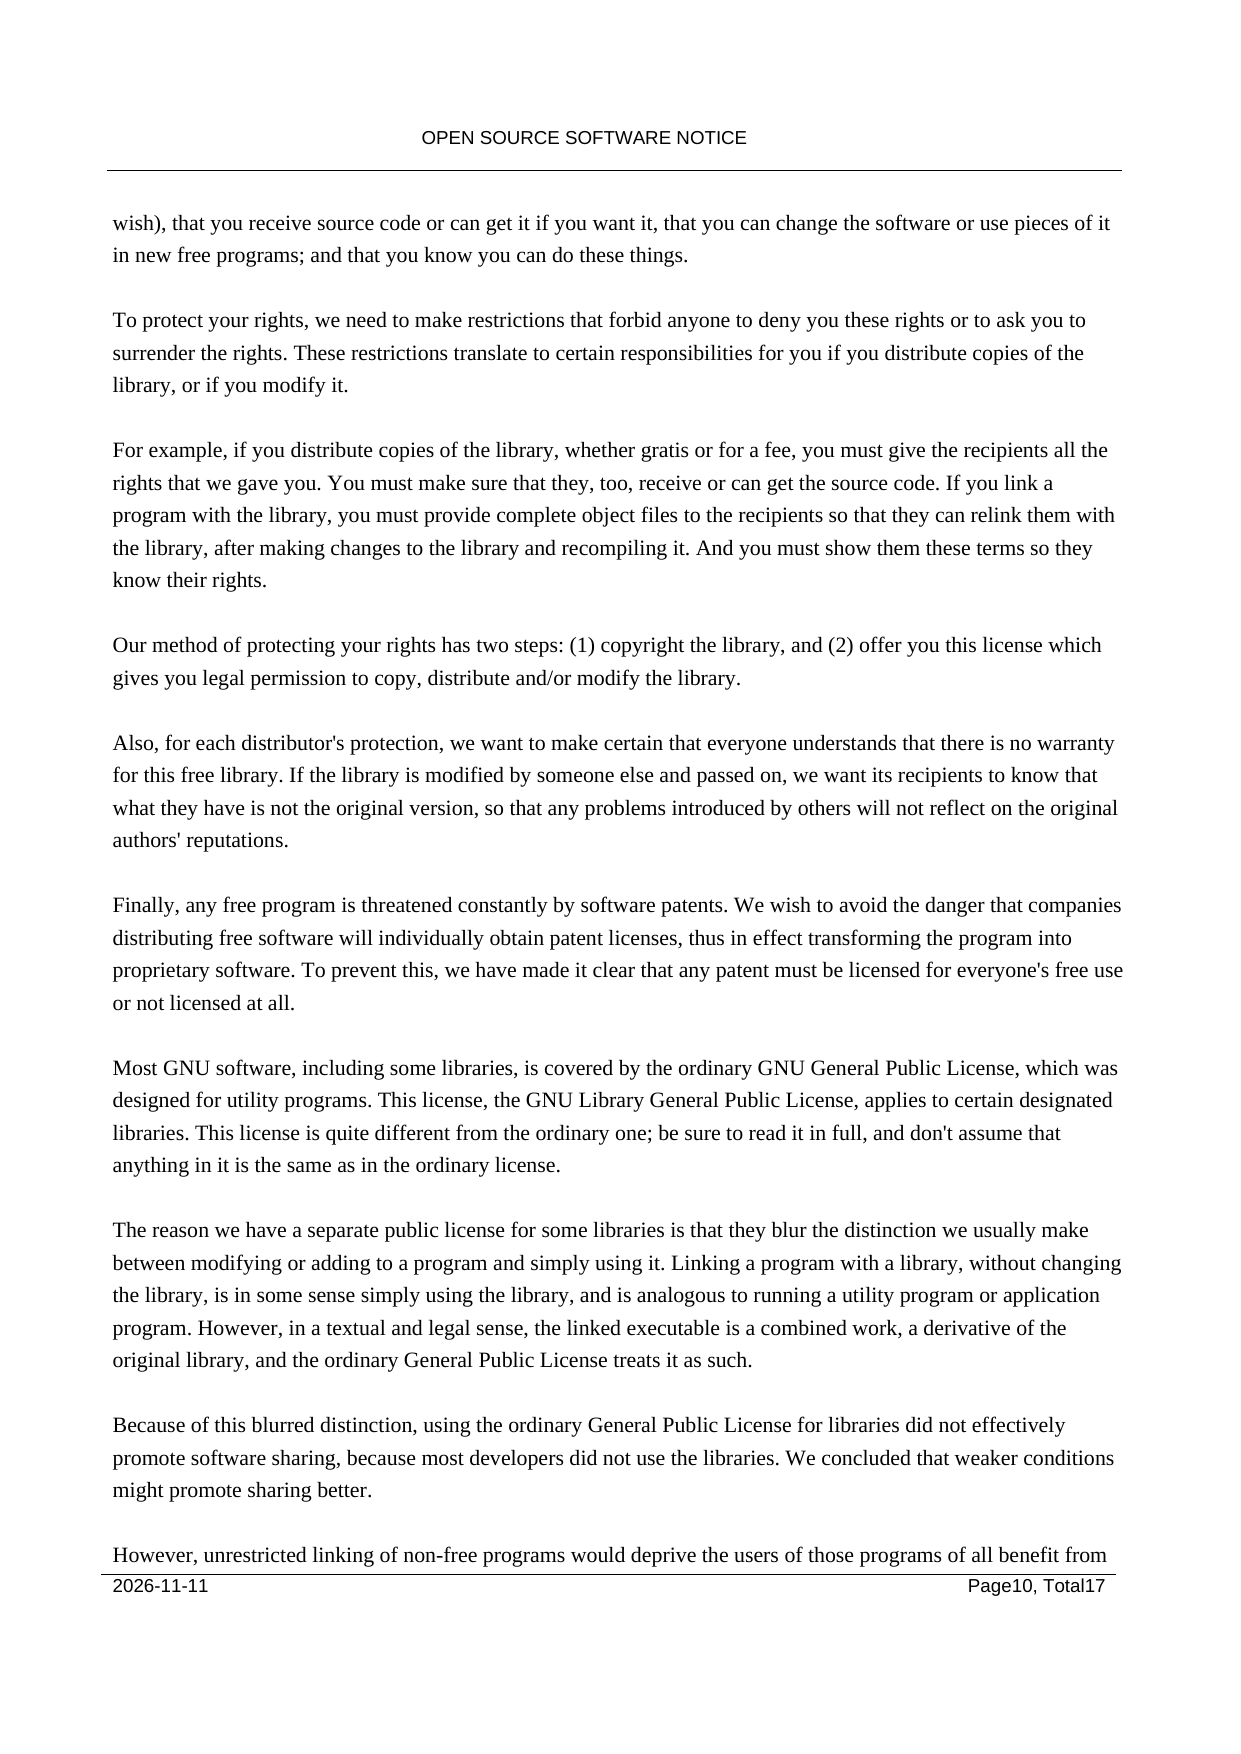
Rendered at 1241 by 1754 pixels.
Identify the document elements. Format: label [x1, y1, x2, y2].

text [112, 206, 1128, 1571]
